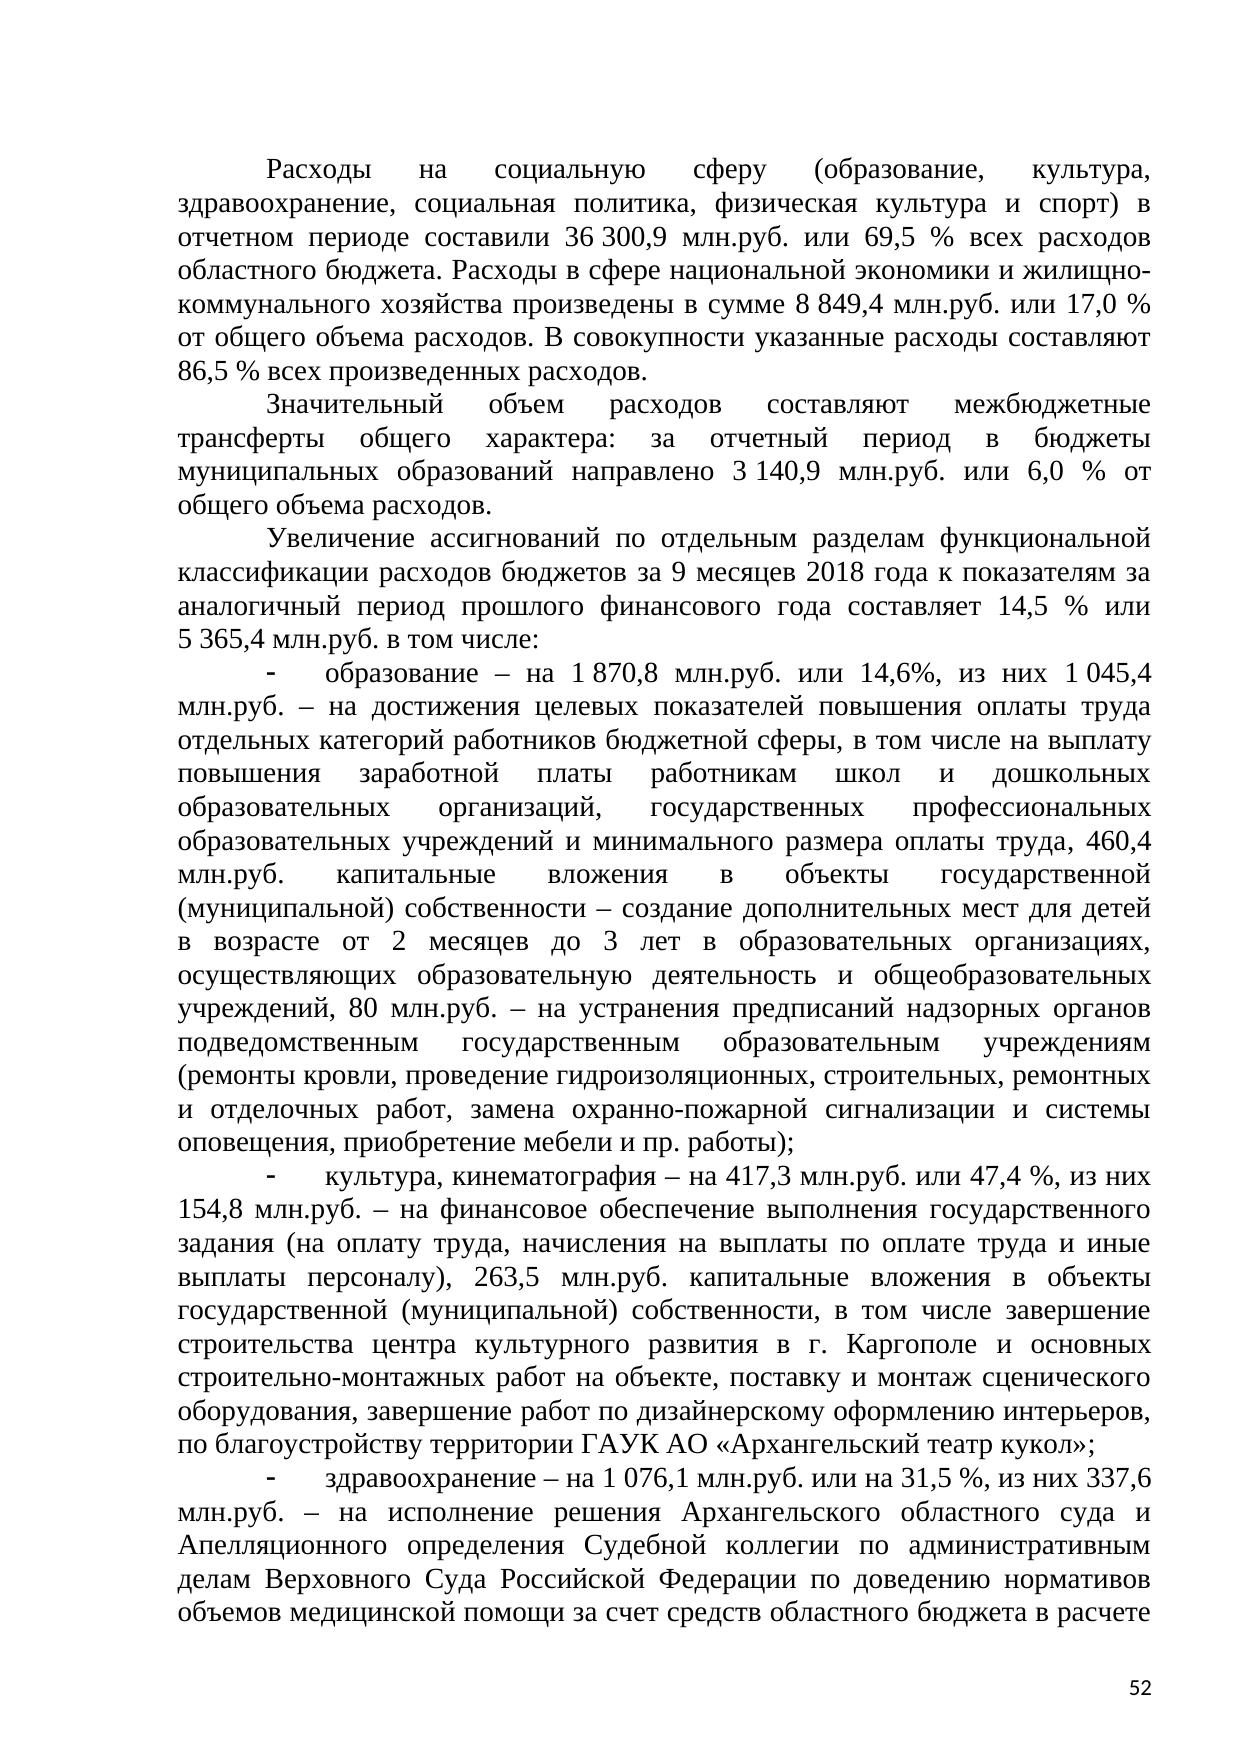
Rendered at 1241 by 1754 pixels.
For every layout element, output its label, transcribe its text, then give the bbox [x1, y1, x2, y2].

text Значительный объем расходов составляют межбюджетные трансферты общего характера: за отчетный период в бюджеты муниципальных образований направлено 3 140,9 млн.руб. или 6,0 % от общего объема расходов. [177, 386, 1152, 521]
list образование – на 1 870,8 млн.руб. или 14,6%, из них 1 045,4 млн.руб. – на достижения целевых показателей повышения оплаты труда отдельных категорий работников бюджетной сферы, в том числе на выплату повышения заработной платы работникам школ и дошкольных образовательных организаций, государственных профессиональных образовательных учреждений и минимального размера оплаты труда, 460,4 млн.руб. капитальные вложения в объекты государственной (муниципальной) собственности – создание дополнительных мест для детей в возрасте от 2 месяцев до 3 лет в образовательных организациях, осуществляющих образовательную деятельность и общеобразовательных учреждений, 80 млн.руб. – на устранения предписаний надзорных органов подведомственным государственным образовательным учреждениям (ремонты кровли, проведение гидроизоляционных, строительных, ремонтных и отделочных работ, замена охранно-пожарной сигнализации и системы оповещения, приобретение мебели и пр. работы); [177, 655, 1152, 1158]
list культура, кинематография – на 417,3 млн.руб. или 47,4 %, из них 154,8 млн.руб. – на финансовое обеспечение выполнения государственного задания (на оплату труда, начисления на выплаты по оплате труда и иные выплаты персоналу), 263,5 млн.руб. капитальные вложения в объекты государственной (муниципальной) собственности, в том числе завершение строительства центра культурного развития в г. Каргополе и основных строительно-монтажных работ на объекте, поставку и монтаж сценического оборудования, завершение работ по дизайнерскому оформлению интерьеров, по благоустройству территории ГАУК АО «Архангельский театр кукол»; [177, 1158, 1152, 1460]
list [177, 1460, 1152, 1628]
text Увеличение ассигнований по отдельным разделам функциональной классификации расходов бюджетов за 9 месяцев 2018 года к показателям за аналогичный период прошлого финансового года составляет 14,5 % или 5 365,4 млн.руб. в том числе: [177, 521, 1152, 655]
text Расходы на социальную сферу (образование, культура, здравоохранение, социальная политика, физическая культура и спорт) в отчетном периоде составили 36 300,9 млн.руб. или 69,5 % всех расходов областного бюджета. Расходы в сфере национальной экономики и жилищно-коммунального хозяйства произведены в сумме 8 849,4 млн.руб. или 17,0 % от общего объема расходов. В совокупности указанные расходы составляют 86,5 % всех произведенных расходов. [177, 152, 1152, 386]
